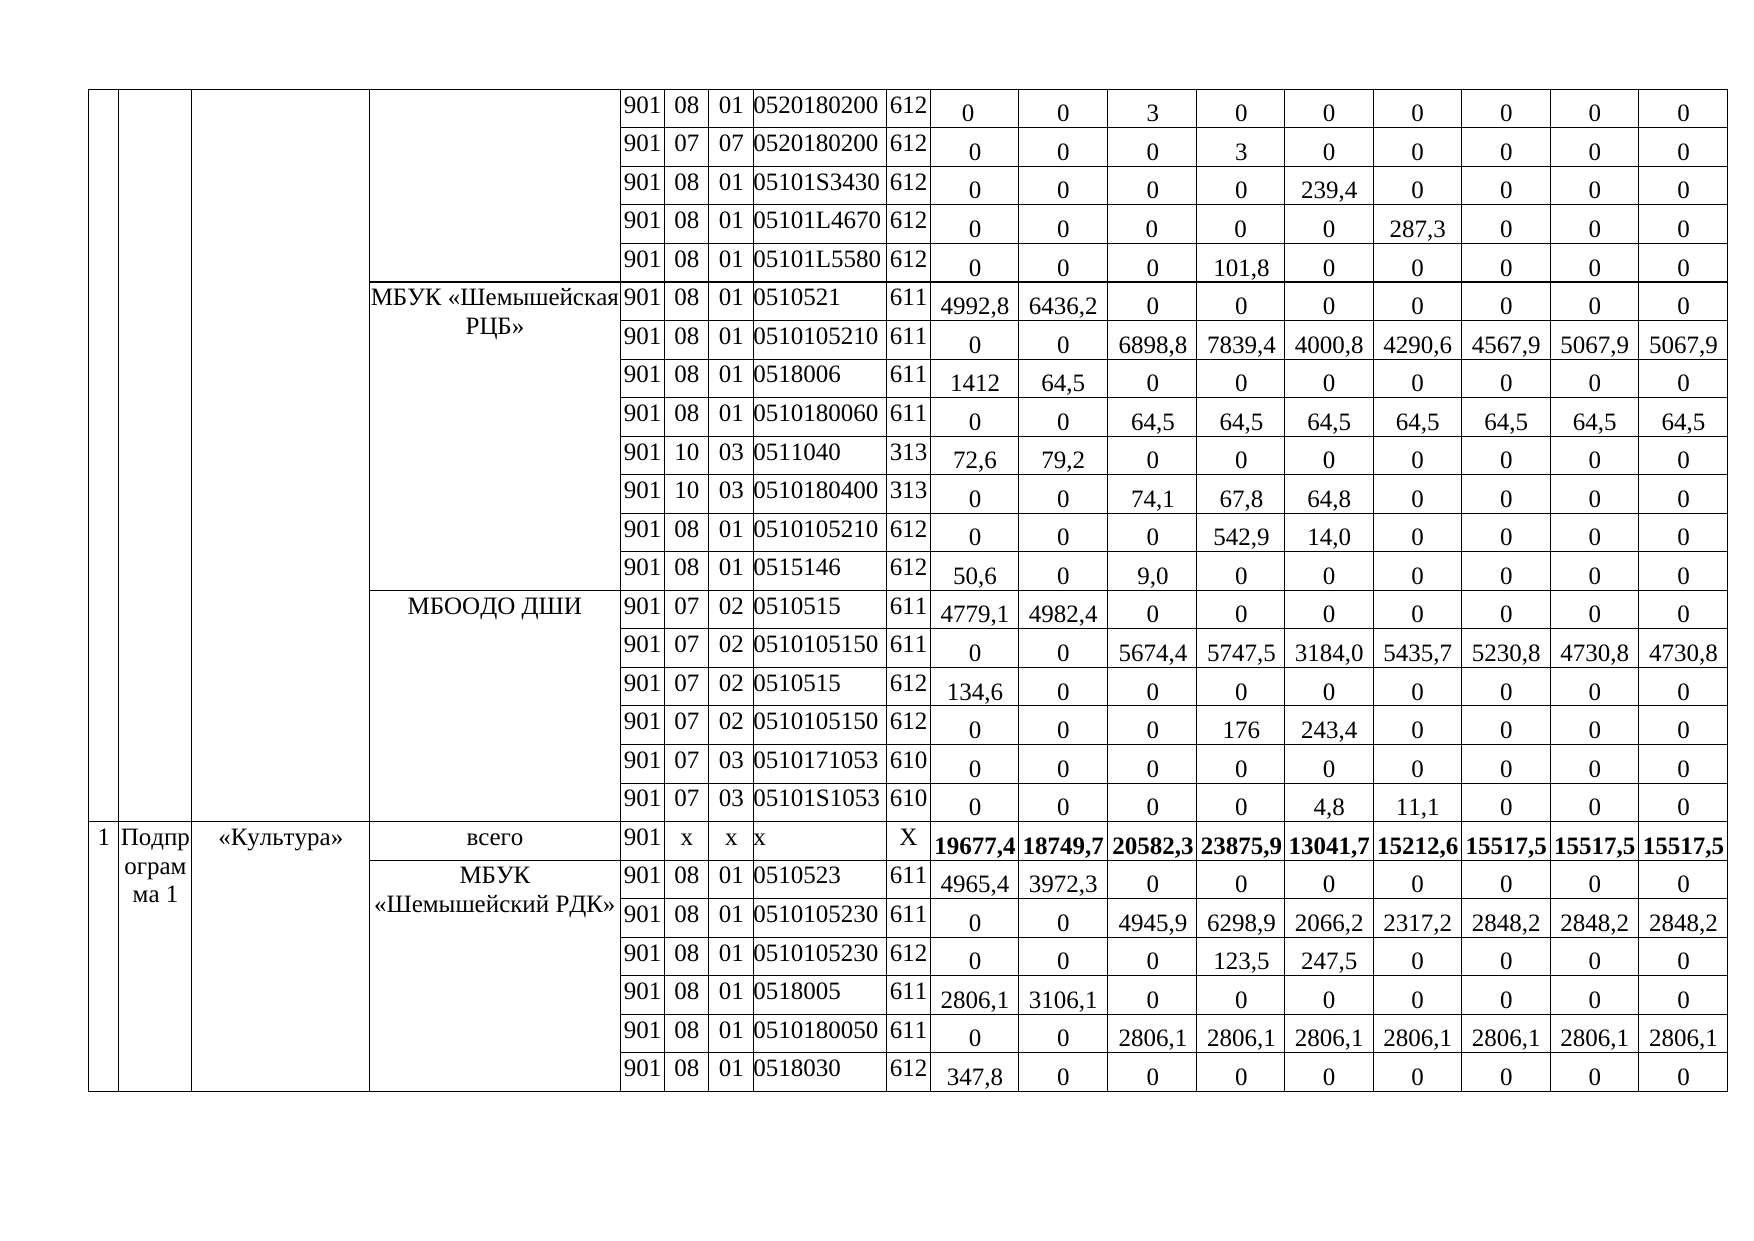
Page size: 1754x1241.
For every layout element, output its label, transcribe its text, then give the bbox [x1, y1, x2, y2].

table_cell 542,9 [1197, 514, 1284, 551]
table_cell 0 [1374, 244, 1461, 281]
table_cell 0 [1285, 360, 1373, 397]
table_cell 0 [1108, 861, 1196, 898]
table_cell 901 [621, 629, 664, 667]
table_cell 01 [709, 938, 753, 975]
table_cell 612 [887, 938, 930, 975]
table_cell 0 [1374, 861, 1461, 898]
table_cell 611 [887, 360, 930, 397]
table_cell 0 [931, 321, 1018, 358]
table_cell 0 [1019, 514, 1107, 551]
table_cell 0 [1197, 861, 1284, 898]
table_cell 05101L5580 [754, 244, 886, 281]
table_cell 0 [1108, 784, 1196, 821]
table_cell 72,6 [931, 437, 1018, 474]
table_cell 901 [621, 167, 664, 204]
table_cell 0 [1197, 976, 1284, 1014]
table_cell 0510180050 [754, 1015, 886, 1052]
table_cell 20582,3 [1108, 822, 1196, 859]
table_cell 0 [931, 706, 1018, 744]
table_cell 0 [1462, 591, 1550, 628]
table_cell 0 [1285, 437, 1373, 474]
table_cell 0 [931, 938, 1018, 975]
table_cell 0 [1285, 976, 1373, 1014]
table_cell 15517,5 [1462, 822, 1550, 859]
table_cell 0 [1019, 1053, 1107, 1091]
table_cell 0 [1019, 90, 1107, 127]
table_cell 0511040 [754, 437, 886, 474]
table_cell 0 [1551, 475, 1638, 513]
table_cell 01 [709, 167, 753, 204]
table_cell 901 [621, 899, 664, 937]
table_cell 5067,9 [1639, 321, 1727, 358]
table_cell 901 [621, 244, 664, 281]
table_cell 0 [1462, 475, 1550, 513]
table_cell 08 [665, 1015, 708, 1052]
table_cell 0 [931, 128, 1018, 166]
table_cell 0 [1374, 668, 1461, 705]
table_cell 0 [1019, 668, 1107, 705]
table_cell 0 [1462, 668, 1550, 705]
table_cell 4290,6 [1374, 321, 1461, 358]
table_cell 0 [1374, 552, 1461, 590]
table_cell 0 [931, 629, 1018, 667]
table_cell 0 [1639, 668, 1727, 705]
table_cell 01 [709, 244, 753, 281]
table_cell 01 [709, 398, 753, 436]
table_cell 14,0 [1285, 514, 1373, 551]
table_cell 3 [1108, 90, 1196, 127]
table_cell 2806,1 [1639, 1015, 1727, 1052]
table_cell 0 [1462, 1053, 1550, 1091]
table_cell МБООДО ДШИ [370, 591, 620, 821]
table_cell 0 [931, 90, 1018, 127]
table_cell 0 [1551, 437, 1638, 474]
table_cell 0 [1285, 1053, 1373, 1091]
table_cell 0 [1639, 205, 1727, 243]
table_cell 0 [1108, 668, 1196, 705]
table_cell 0 [1462, 167, 1550, 204]
table_cell 0 [931, 205, 1018, 243]
table_cell 05101S1053 [754, 784, 886, 821]
table_cell 101,8 [1197, 244, 1284, 281]
table_cell Х [887, 822, 930, 859]
table_cell 612 [887, 90, 930, 127]
table_cell 0 [1551, 128, 1638, 166]
table_cell 3 [1197, 128, 1284, 166]
table_cell 08 [665, 976, 708, 1014]
table_cell 5067,9 [1551, 321, 1638, 358]
table_cell 64,5 [1019, 360, 1107, 397]
table_cell 611 [887, 899, 930, 937]
table_cell 0 [1197, 591, 1284, 628]
table_cell 08 [665, 861, 708, 898]
table_cell 611 [887, 321, 930, 358]
table_cell 0 [1374, 283, 1461, 320]
table_cell 0 [1639, 167, 1727, 204]
table_cell 610 [887, 745, 930, 782]
table_cell 901 [621, 1015, 664, 1052]
table_cell 901 [621, 822, 664, 859]
table_cell 64,5 [1374, 398, 1461, 436]
table_cell 5230,8 [1462, 629, 1550, 667]
table_cell всего [370, 822, 620, 859]
table_cell 10 [665, 475, 708, 513]
table_cell 01 [709, 514, 753, 551]
table_cell 612 [887, 514, 930, 551]
table_cell 0 [1374, 128, 1461, 166]
table_cell 08 [665, 205, 708, 243]
table_cell 0 [1197, 552, 1284, 590]
table_cell 0 [1197, 205, 1284, 243]
table_cell 2806,1 [931, 976, 1018, 1014]
table_cell 23875,9 [1197, 822, 1284, 859]
table_cell МБУК «Шемышейский РДК» [370, 861, 620, 1091]
table_cell 0 [1197, 283, 1284, 320]
table_cell 02 [709, 591, 753, 628]
table_cell 0 [1551, 861, 1638, 898]
table_cell 0 [1551, 784, 1638, 821]
table_cell 0510105150 [754, 706, 886, 744]
table_cell 0510180400 [754, 475, 886, 513]
table_cell 0 [1639, 437, 1727, 474]
table_cell 0 [1639, 244, 1727, 281]
table_cell 0518006 [754, 360, 886, 397]
table_cell 611 [887, 629, 930, 667]
table_cell 0515146 [754, 552, 886, 590]
table_cell 901 [621, 128, 664, 166]
table_cell 0 [1639, 552, 1727, 590]
table_cell 01 [709, 861, 753, 898]
table_cell 0 [1108, 938, 1196, 975]
table_cell 0 [1551, 244, 1638, 281]
table_cell 0 [1551, 976, 1638, 1014]
table_cell 03 [709, 745, 753, 782]
table_cell 0 [1462, 90, 1550, 127]
table_cell 0 [1285, 861, 1373, 898]
table_cell 4000,8 [1285, 321, 1373, 358]
table_cell 1 [89, 822, 118, 1091]
table_cell 08 [665, 244, 708, 281]
table_cell 901 [621, 706, 664, 744]
table_cell 64,5 [1551, 398, 1638, 436]
table_cell 0 [1639, 1053, 1727, 1091]
table_cell 2806,1 [1551, 1015, 1638, 1052]
table_cell 15212,6 [1374, 822, 1461, 859]
table_cell 0 [1462, 784, 1550, 821]
table_cell 0 [1108, 360, 1196, 397]
table_cell 02 [709, 629, 753, 667]
table_cell 01 [709, 321, 753, 358]
table_cell 08 [665, 360, 708, 397]
table_cell 0 [1551, 745, 1638, 782]
table_cell 0 [1019, 899, 1107, 937]
table_cell 901 [621, 398, 664, 436]
table_cell 08 [665, 899, 708, 937]
table_cell 0 [1639, 745, 1727, 782]
table_cell 0 [1639, 938, 1727, 975]
table_cell 19677,4 [931, 822, 1018, 859]
table_cell 176 [1197, 706, 1284, 744]
table_cell 0 [1374, 514, 1461, 551]
table_cell 4992,8 [931, 283, 1018, 320]
table_cell 07 [665, 745, 708, 782]
table_cell 0 [1197, 167, 1284, 204]
table_cell 0 [1108, 591, 1196, 628]
table_cell 0 [1374, 1053, 1461, 1091]
table_cell 901 [621, 976, 664, 1014]
table_cell 0 [1197, 668, 1284, 705]
table_cell 0 [1285, 745, 1373, 782]
table_cell 0 [1197, 437, 1284, 474]
table_cell 612 [887, 1053, 930, 1091]
table_cell 0 [1639, 591, 1727, 628]
table_cell 901 [621, 283, 664, 320]
table_cell 901 [621, 360, 664, 397]
table_cell 64,5 [1462, 398, 1550, 436]
table_cell 4779,1 [931, 591, 1018, 628]
table_cell 901 [621, 591, 664, 628]
table_cell 4730,8 [1639, 629, 1727, 667]
table_cell 64,5 [1197, 398, 1284, 436]
table_cell 08 [665, 398, 708, 436]
table_cell 07 [665, 706, 708, 744]
table_cell 0 [1197, 745, 1284, 782]
table_cell 05101S3430 [754, 167, 886, 204]
table_cell 611 [887, 591, 930, 628]
table_cell 6298,9 [1197, 899, 1284, 937]
table_cell 0 [1462, 706, 1550, 744]
table_cell 610 [887, 784, 930, 821]
table_cell 08 [665, 938, 708, 975]
table_cell 0 [1374, 90, 1461, 127]
table_cell 0 [1108, 128, 1196, 166]
table_cell 612 [887, 244, 930, 281]
table_cell 0 [1019, 398, 1107, 436]
table_cell 0 [1551, 591, 1638, 628]
table_cell 08 [665, 283, 708, 320]
table_cell 0510105230 [754, 899, 886, 937]
table_cell 313 [887, 437, 930, 474]
table_cell 7839,4 [1197, 321, 1284, 358]
table_cell 18749,7 [1019, 822, 1107, 859]
table_cell 08 [665, 167, 708, 204]
table_cell 0 [1285, 552, 1373, 590]
table_cell 01 [709, 976, 753, 1014]
table_cell 611 [887, 398, 930, 436]
table_cell 0 [1374, 437, 1461, 474]
table_cell 0520180200 [754, 90, 886, 127]
table_cell 64,5 [1639, 398, 1727, 436]
table_cell 0 [1551, 514, 1638, 551]
table_cell 0 [1462, 360, 1550, 397]
table_cell 2848,2 [1551, 899, 1638, 937]
table_cell 0 [931, 899, 1018, 937]
table_cell Подпрограмма 1 [119, 822, 191, 1091]
table_cell 64,8 [1285, 475, 1373, 513]
table_cell 901 [621, 861, 664, 898]
table_cell 0510523 [754, 861, 886, 898]
table_cell 74,1 [1108, 475, 1196, 513]
table_cell 0 [1285, 591, 1373, 628]
table_cell 07 [665, 591, 708, 628]
table_cell 2806,1 [1462, 1015, 1550, 1052]
table_cell 3184,0 [1285, 629, 1373, 667]
table_cell 0 [1108, 1053, 1196, 1091]
table_cell 01 [709, 205, 753, 243]
table_cell 0 [1108, 745, 1196, 782]
table_cell 0 [1551, 938, 1638, 975]
table_cell 3106,1 [1019, 976, 1107, 1014]
table_cell 0 [1285, 244, 1373, 281]
table_cell 08 [665, 90, 708, 127]
table_cell 612 [887, 205, 930, 243]
table_cell 0510180060 [754, 398, 886, 436]
table_cell 0 [1551, 205, 1638, 243]
table_cell 4730,8 [1551, 629, 1638, 667]
table_cell 0 [1462, 283, 1550, 320]
table_cell 02 [709, 706, 753, 744]
table_cell 07 [665, 128, 708, 166]
table_cell 0 [1108, 437, 1196, 474]
table_cell 01 [709, 899, 753, 937]
table_cell 5435,7 [1374, 629, 1461, 667]
table_cell 123,5 [1197, 938, 1284, 975]
table_cell 0 [1108, 976, 1196, 1014]
table_cell 0 [1197, 784, 1284, 821]
table_cell 0 [1551, 360, 1638, 397]
table_cell 4945,9 [1108, 899, 1196, 937]
table_cell 0518005 [754, 976, 886, 1014]
table_cell 0510105210 [754, 514, 886, 551]
table_cell 6898,8 [1108, 321, 1196, 358]
table_cell 313 [887, 475, 930, 513]
table_cell 0 [931, 167, 1018, 204]
table_cell 0 [1019, 1015, 1107, 1052]
table_cell 0 [1019, 706, 1107, 744]
table_cell 0510105230 [754, 938, 886, 975]
table_cell 0 [1019, 938, 1107, 975]
table_cell 0 [1639, 475, 1727, 513]
table_cell 0 [1108, 706, 1196, 744]
table_cell 0518030 [754, 1053, 886, 1091]
table_cell 08 [665, 514, 708, 551]
table_cell 0 [1197, 1053, 1284, 1091]
table_cell 2806,1 [1374, 1015, 1461, 1052]
table_cell 4,8 [1285, 784, 1373, 821]
table_cell 0 [1019, 321, 1107, 358]
table_cell 13041,7 [1285, 822, 1373, 859]
table_cell 64,5 [1108, 398, 1196, 436]
table_cell 2806,1 [1108, 1015, 1196, 1052]
table_cell 0510105150 [754, 629, 886, 667]
table_cell МБУК «Шемышейская РЦБ» [370, 283, 620, 590]
table_cell 611 [887, 976, 930, 1014]
table_cell 0 [1639, 706, 1727, 744]
table_cell 0510521 [754, 283, 886, 320]
table_cell 0 [1019, 784, 1107, 821]
table_cell 15517,5 [1639, 822, 1727, 859]
table_cell 0 [1551, 552, 1638, 590]
table_cell 0 [1285, 205, 1373, 243]
table_cell 901 [621, 938, 664, 975]
table_cell 0510515 [754, 668, 886, 705]
table_cell 0 [1551, 167, 1638, 204]
table_cell 0510171053 [754, 745, 886, 782]
table_cell 611 [887, 1015, 930, 1052]
table_cell 2317,2 [1374, 899, 1461, 937]
table_cell 0 [1639, 784, 1727, 821]
table_cell 0 [1019, 552, 1107, 590]
table_cell 0 [1108, 283, 1196, 320]
table_cell 0 [1374, 475, 1461, 513]
table_cell 6436,2 [1019, 283, 1107, 320]
table_cell 0 [931, 1015, 1018, 1052]
table_cell 287,3 [1374, 205, 1461, 243]
table_cell 0 [1019, 167, 1107, 204]
table_cell 0 [1197, 360, 1284, 397]
table_cell 901 [621, 552, 664, 590]
table_cell 0 [1639, 976, 1727, 1014]
table_cell 50,6 [931, 552, 1018, 590]
table_cell 0 [1374, 591, 1461, 628]
table_cell 247,5 [1285, 938, 1373, 975]
table_cell 0 [1285, 283, 1373, 320]
table_cell 0 [1462, 938, 1550, 975]
table_cell 03 [709, 784, 753, 821]
table_cell 9,0 [1108, 552, 1196, 590]
table_cell 612 [887, 668, 930, 705]
table_cell 901 [621, 668, 664, 705]
table_cell х [665, 822, 708, 859]
table_cell 0 [1019, 475, 1107, 513]
table_cell 0 [1374, 976, 1461, 1014]
table_cell 0 [1374, 360, 1461, 397]
table_cell 01 [709, 90, 753, 127]
table_cell 0 [931, 475, 1018, 513]
table_cell 0510105210 [754, 321, 886, 358]
table_cell 0 [1462, 514, 1550, 551]
table_cell 01 [709, 1053, 753, 1091]
table_cell 0 [1462, 976, 1550, 1014]
table_cell 0 [931, 398, 1018, 436]
table_cell 79,2 [1019, 437, 1107, 474]
table_cell 15517,5 [1551, 822, 1638, 859]
table_cell «Культура» [192, 822, 369, 1091]
table_cell 07 [709, 128, 753, 166]
table_cell 0 [1639, 360, 1727, 397]
table_cell 0 [1462, 128, 1550, 166]
table_cell 0 [1374, 167, 1461, 204]
table_cell 4567,9 [1462, 321, 1550, 358]
table_cell 901 [621, 784, 664, 821]
table_cell 0 [1551, 283, 1638, 320]
table_cell 10 [665, 437, 708, 474]
table_cell 0 [1462, 205, 1550, 243]
table_cell 0 [931, 784, 1018, 821]
table_cell 0 [1639, 283, 1727, 320]
table_cell 0 [1108, 514, 1196, 551]
table_cell 0 [1197, 90, 1284, 127]
table_cell 611 [887, 283, 930, 320]
table_cell 0 [1019, 629, 1107, 667]
table_cell 01 [709, 360, 753, 397]
table_cell 4982,4 [1019, 591, 1107, 628]
table_cell 07 [665, 784, 708, 821]
table_cell 0 [1639, 90, 1727, 127]
table_cell х [754, 822, 886, 859]
table_cell 0 [1551, 90, 1638, 127]
table_cell 08 [665, 321, 708, 358]
table_cell 11,1 [1374, 784, 1461, 821]
table_cell 901 [621, 745, 664, 782]
table_cell 0 [931, 745, 1018, 782]
table_cell 2848,2 [1462, 899, 1550, 937]
table_cell 0 [1462, 745, 1550, 782]
table_cell 0 [931, 244, 1018, 281]
table_cell 5747,5 [1197, 629, 1284, 667]
table_cell 612 [887, 167, 930, 204]
table_cell 0 [1462, 861, 1550, 898]
table_cell 0 [1108, 205, 1196, 243]
table_cell 0 [1462, 244, 1550, 281]
table_cell 07 [665, 668, 708, 705]
table_cell 1412 [931, 360, 1018, 397]
table_cell 0510515 [754, 591, 886, 628]
table_cell 612 [887, 128, 930, 166]
table_cell 901 [621, 205, 664, 243]
table_cell 5674,4 [1108, 629, 1196, 667]
table_cell 03 [709, 437, 753, 474]
table_cell 0 [1639, 514, 1727, 551]
table_cell 901 [621, 437, 664, 474]
table_cell 347,8 [931, 1053, 1018, 1091]
table_cell 4965,4 [931, 861, 1018, 898]
table_cell 0 [1374, 938, 1461, 975]
table_cell 243,4 [1285, 706, 1373, 744]
table_cell 0 [1551, 1053, 1638, 1091]
table_cell 134,6 [931, 668, 1018, 705]
table_cell 01 [709, 283, 753, 320]
table_cell 05101L4670 [754, 205, 886, 243]
table_cell 0 [1019, 244, 1107, 281]
table_cell 0 [1108, 167, 1196, 204]
table_cell 612 [887, 706, 930, 744]
table_cell 0 [1019, 205, 1107, 243]
table_cell 0 [1019, 745, 1107, 782]
table_cell 2848,2 [1639, 899, 1727, 937]
table_cell 0 [1285, 668, 1373, 705]
table_cell 02 [709, 668, 753, 705]
table_cell 0 [1551, 668, 1638, 705]
table_cell 0 [1108, 244, 1196, 281]
table_cell 0 [1639, 128, 1727, 166]
table_cell 2806,1 [1285, 1015, 1373, 1052]
table_cell 901 [621, 90, 664, 127]
table_cell 611 [887, 861, 930, 898]
table_cell 0 [1374, 745, 1461, 782]
table_cell 901 [621, 475, 664, 513]
table_cell 2806,1 [1197, 1015, 1284, 1052]
table_cell 0 [1462, 437, 1550, 474]
table_cell х [709, 822, 753, 859]
table_cell 0 [1019, 128, 1107, 166]
table_cell 2066,2 [1285, 899, 1373, 937]
table_cell 239,4 [1285, 167, 1373, 204]
table_cell 0 [1285, 128, 1373, 166]
table_cell 03 [709, 475, 753, 513]
table_cell 901 [621, 321, 664, 358]
table_cell 0 [1374, 706, 1461, 744]
table_cell 901 [621, 1053, 664, 1091]
table_cell 64,5 [1285, 398, 1373, 436]
table_cell 07 [665, 629, 708, 667]
table_cell 612 [887, 552, 930, 590]
table_cell 67,8 [1197, 475, 1284, 513]
table_cell 0520180200 [754, 128, 886, 166]
table_cell 901 [621, 514, 664, 551]
table_cell 01 [709, 1015, 753, 1052]
table_cell 0 [931, 514, 1018, 551]
table_cell 08 [665, 1053, 708, 1091]
table_cell 0 [1551, 706, 1638, 744]
table_cell 0 [1462, 552, 1550, 590]
table_cell 08 [665, 552, 708, 590]
table_cell 01 [709, 552, 753, 590]
table_cell 0 [1639, 861, 1727, 898]
table_cell 0 [1285, 90, 1373, 127]
table_cell 3972,3 [1019, 861, 1107, 898]
